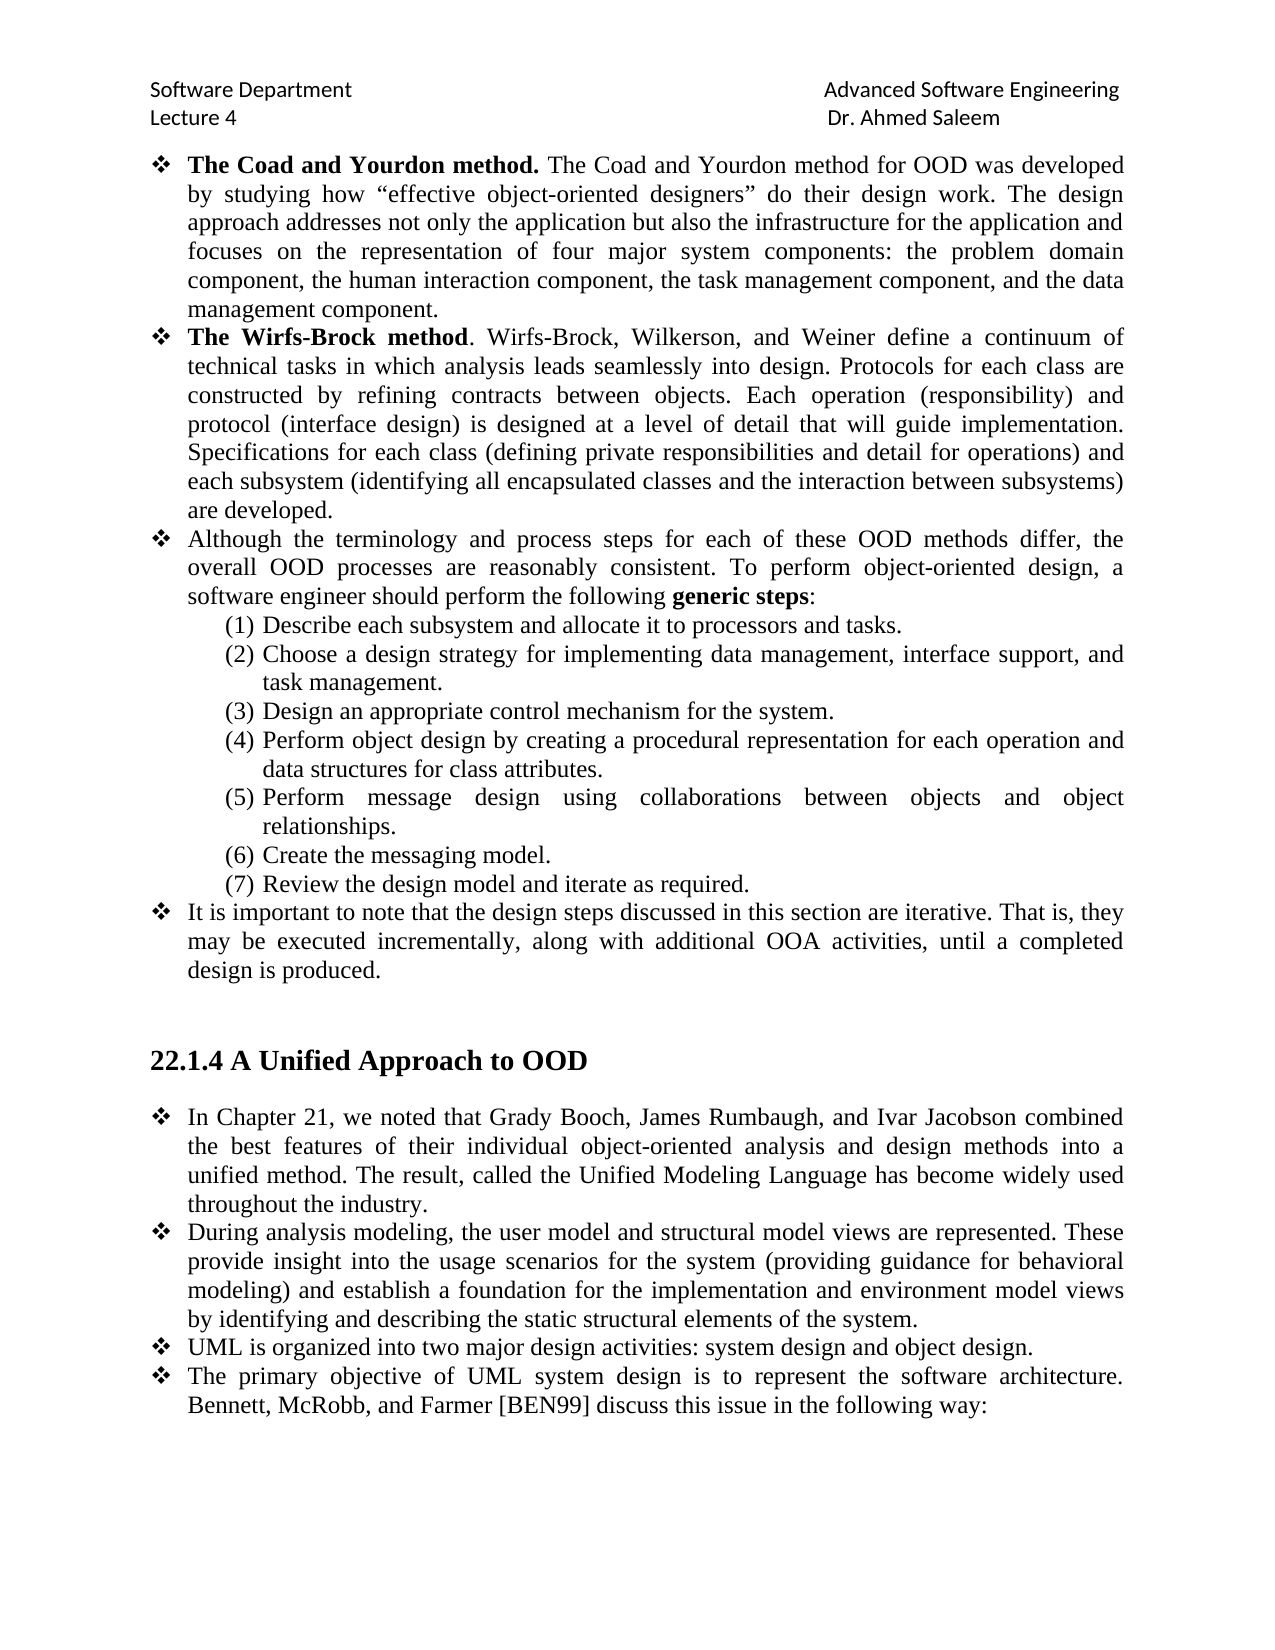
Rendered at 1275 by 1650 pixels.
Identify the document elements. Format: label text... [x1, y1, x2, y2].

list Create the messaging model. [225, 840, 1125, 869]
list Design an appropriate control mechanism for the system. [225, 696, 1125, 725]
list Choose a design strategy for implementing data management, interface support, and task management. [225, 639, 1125, 696]
list It is important to note that the design steps discussed in this section are iterative. That is, they may be executed incrementally, along with additional OOA activities, until a completed design is produced. [150, 897, 1125, 984]
list Perform message design using collaborations between objects and object relationships. [225, 782, 1125, 840]
list In Chapter 21, we noted that Grady Booch, James Rumbaugh, and Ivar Jacobson combined the best features of their individual object-oriented analysis and design methods into a unified method. The result, called the Unified Modeling Language has become widely used throughout the industry. [150, 1102, 1125, 1217]
list The primary objective of UML system design is to represent the software architecture. Bennett, McRobb, and Farmer [BEN99] discuss this issue in the following way: [150, 1361, 1125, 1419]
list Perform object design by creating a procedural representation for each operation and data structures for class attributes. [225, 725, 1125, 782]
list The Wirfs-Brock method. Wirfs-Brock, Wilkerson, and Weiner define a continuum of technical tasks in which analysis leads seamlessly into design. Protocols for each class are constructed by refining contracts between objects. Each operation (responsibility) and protocol (interface design) is designed at a level of detail that will guide implementation. Specifications for each class (defining private responsibilities and detail for operations) and each subsystem (identifying all encapsulated classes and the interaction between subsystems) are developed. [150, 322, 1125, 524]
text 22.1.4 A Unified Approach to OOD [150, 1043, 1125, 1077]
list Although the terminology and process steps for each of these OOD methods differ, the overall OOD processes are reasonably consistent. To perform object-oriented design, a software engineer should perform the following generic steps: [150, 524, 1125, 610]
list During analysis modeling, the user model and structural model views are represented. These provide insight into the usage scenarios for the system (providing guidance for behavioral modeling) and establish a foundation for the implementation and environment model views by identifying and describing the static structural elements of the system. [150, 1217, 1125, 1332]
list Describe each subsystem and allocate it to processors and tasks. [225, 610, 1125, 639]
list Review the design model and iterate as required. [225, 869, 1125, 897]
list The Coad and Yourdon method. The Coad and Yourdon method for OOD was developed by studying how “effective object-oriented designers” do their design work. The design approach addresses not only the application but also the infrastructure for the application and focuses on the representation of four major system components: the problem domain component, the human interaction component, the task management component, and the data management component. [150, 150, 1125, 322]
list UML is organized into two major design activities: system design and object design. [150, 1332, 1125, 1361]
